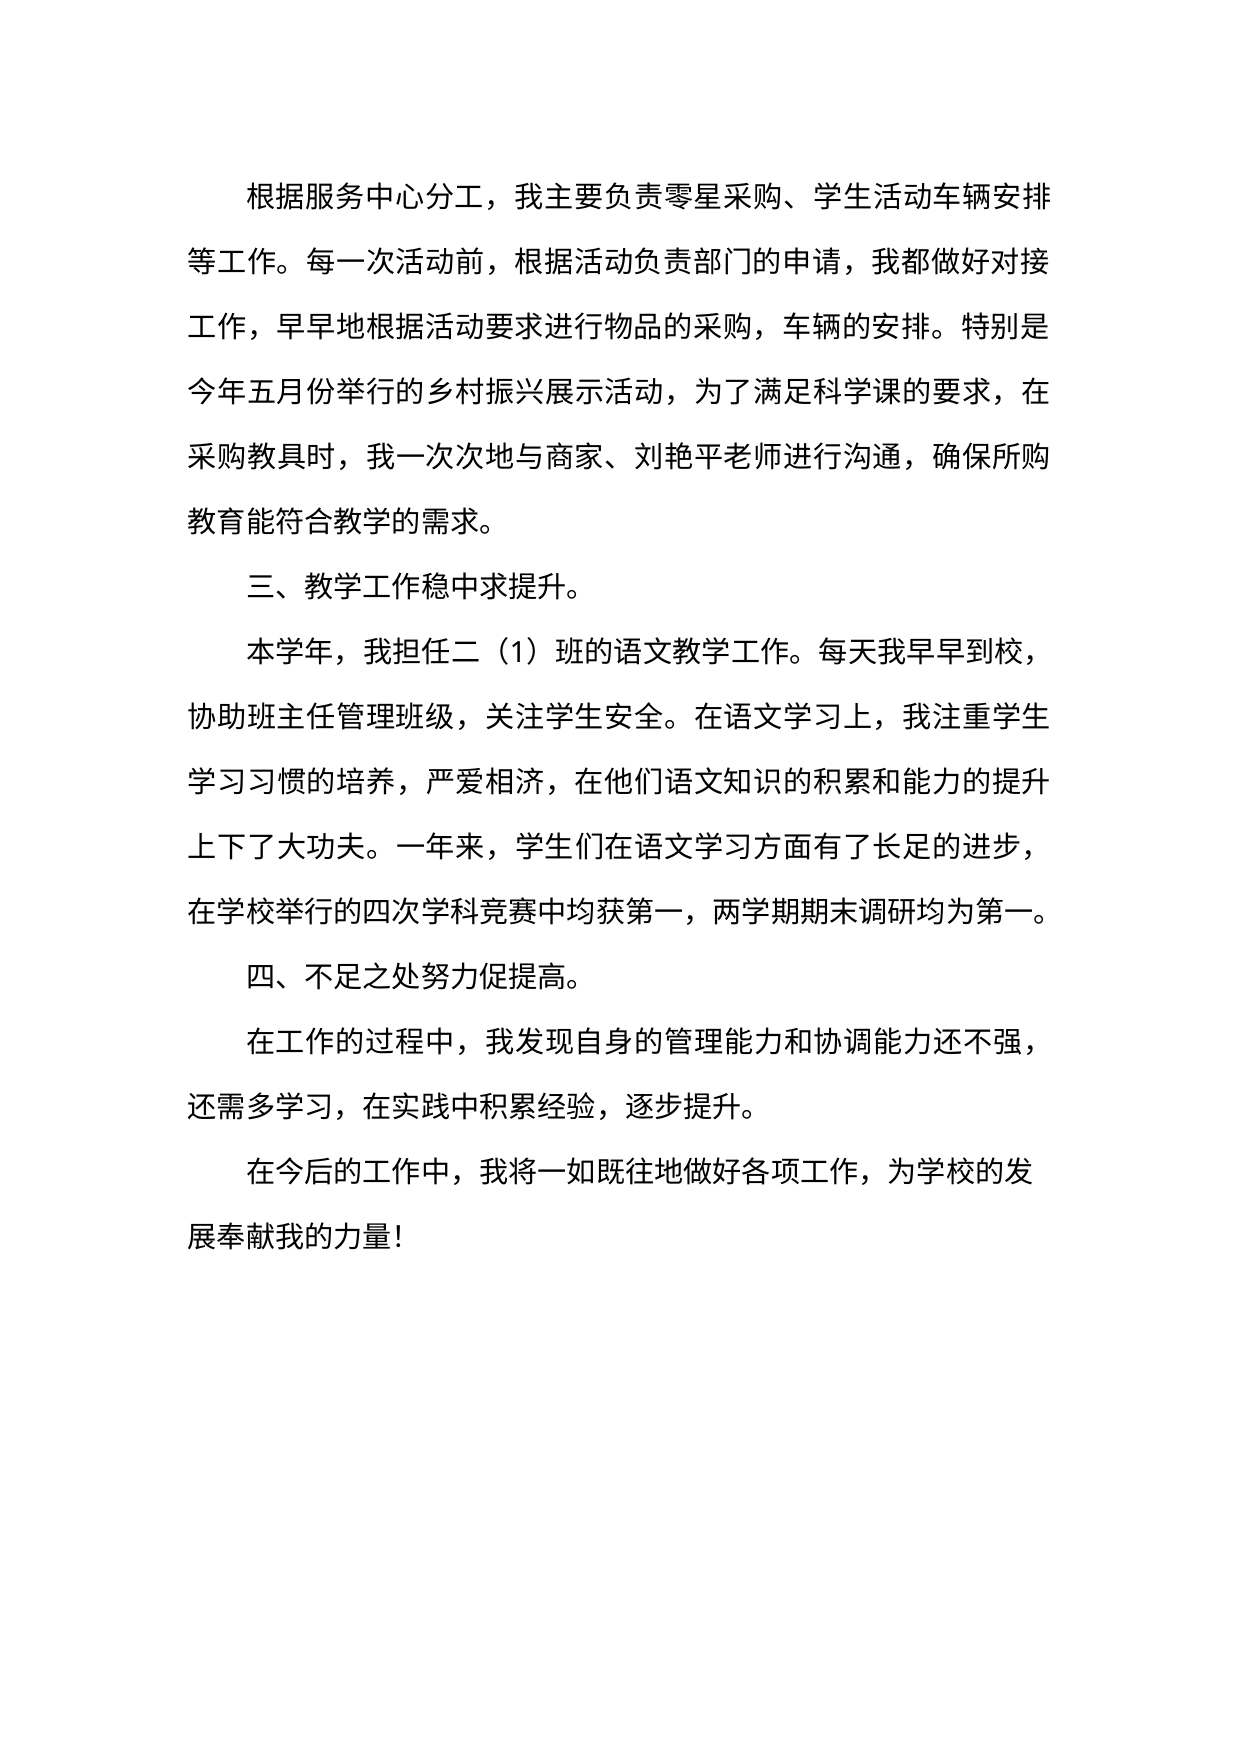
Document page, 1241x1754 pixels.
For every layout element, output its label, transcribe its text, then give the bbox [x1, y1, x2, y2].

list 在今后的工作中，我将一如既往地做好各项工作，为学校的发展奉献我的力量！ [187, 1137, 1053, 1267]
list 本学年，我担任二（1）班的语文教学工作。每天我早早到校，协助班主任管理班级，关注学生安全。在语文学习上，我注重学生学习习惯的培养，严爱相济，在他们语文知识的积累和能力的提升上下了大功夫。一年来，学生们在语文学习方面有了长足的进步，在学校举行的四次学科竞赛中均获第一，两学期期末调研均为第一。 [187, 617, 1053, 942]
list 不足之处努力促提高。 [187, 942, 1053, 1007]
list 三、教学工作稳中求提升。 [187, 552, 1053, 617]
list 在工作的过程中，我发现自身的管理能力和协调能力还不强，还需多学习，在实践中积累经验，逐步提升。 [187, 1007, 1053, 1137]
list 根据服务中心分工，我主要负责零星采购、学生活动车辆安排等工作。每一次活动前，根据活动负责部门的申请，我都做好对接工作，早早地根据活动要求进行物品的采购，车辆的安排。特别是今年五月份举行的乡村振兴展示活动，为了满足科学课的要求，在采购教具时，我一次次地与商家、刘艳平老师进行沟通，确保所购教育能符合教学的需求。 [187, 162, 1053, 552]
